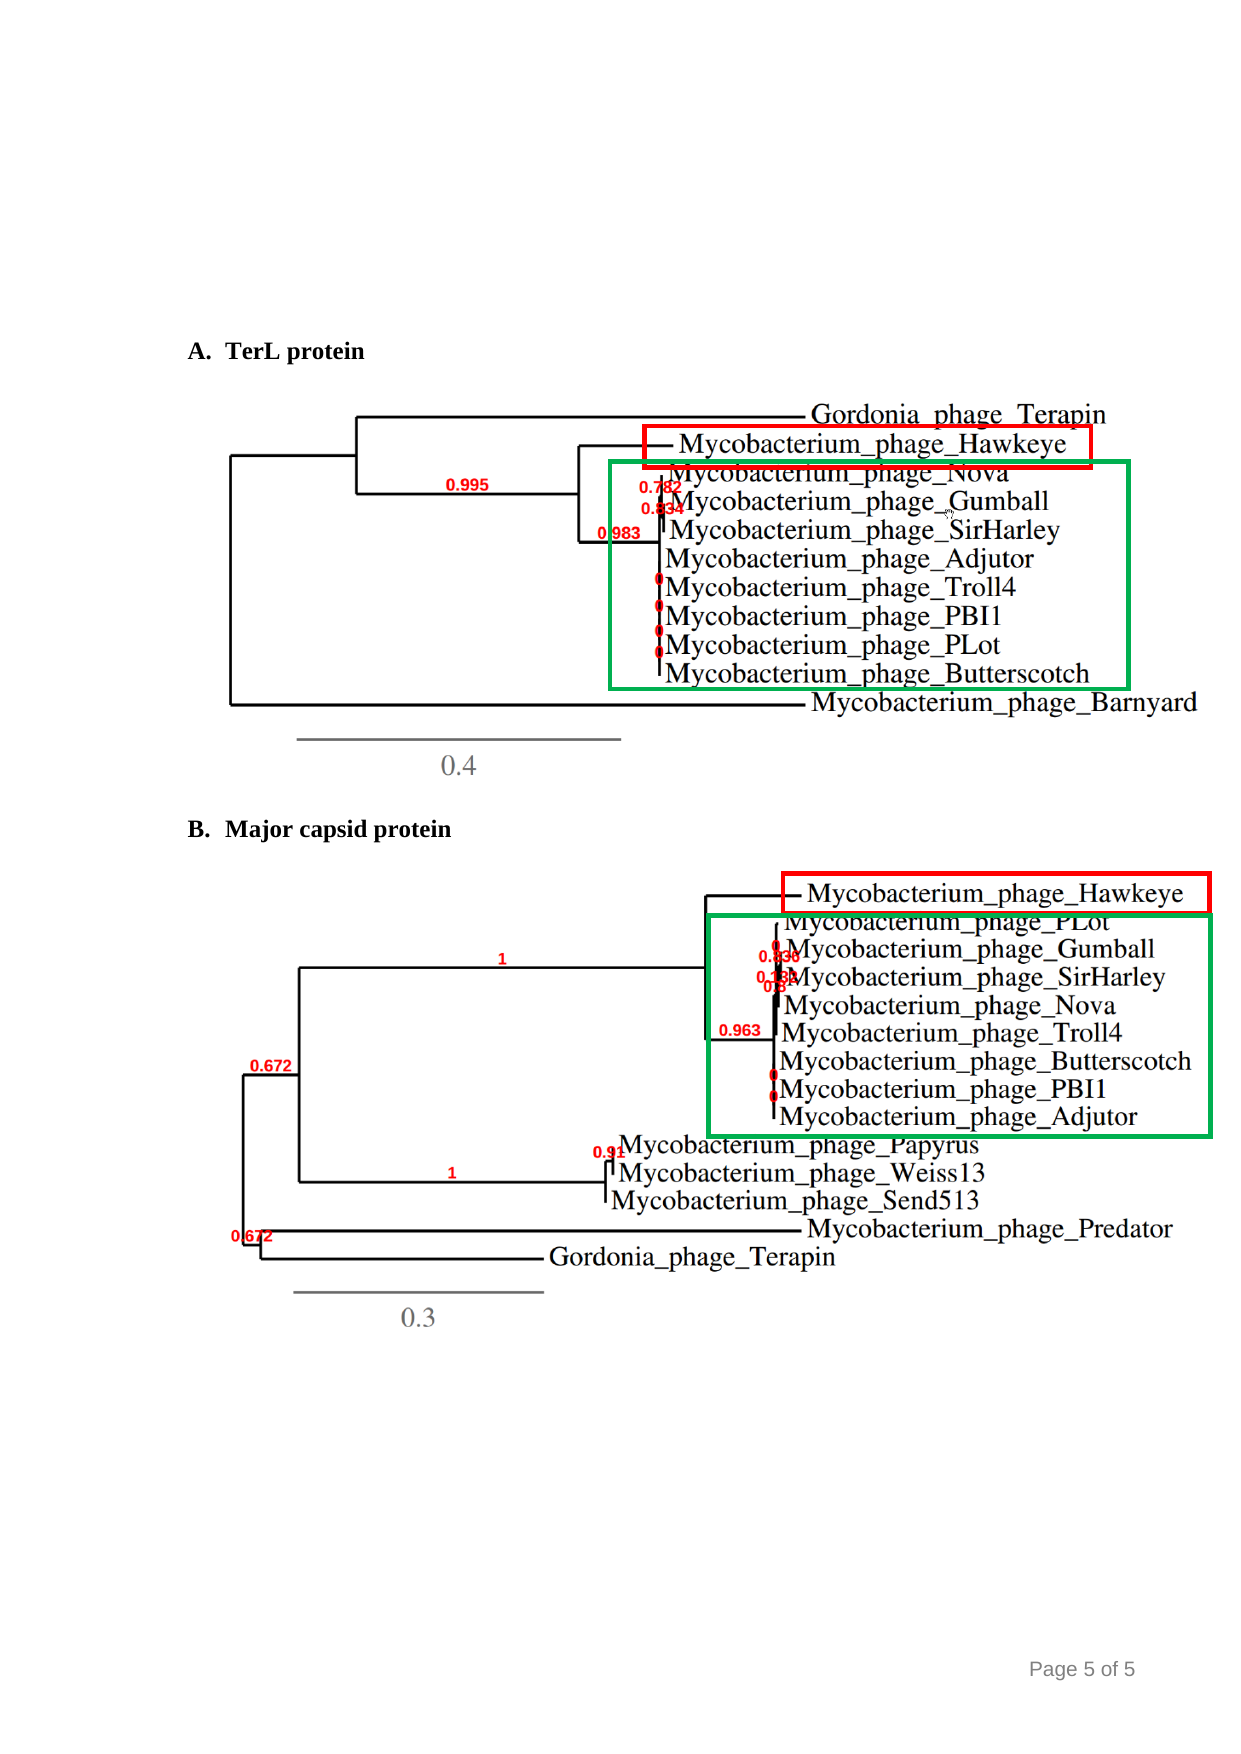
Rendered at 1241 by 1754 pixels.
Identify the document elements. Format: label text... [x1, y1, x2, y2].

picture [711, 918, 1208, 1134]
picture [785, 876, 1207, 911]
list Major capsid protein [187, 814, 1135, 843]
picture [225, 393, 1211, 786]
picture [225, 871, 1211, 1333]
